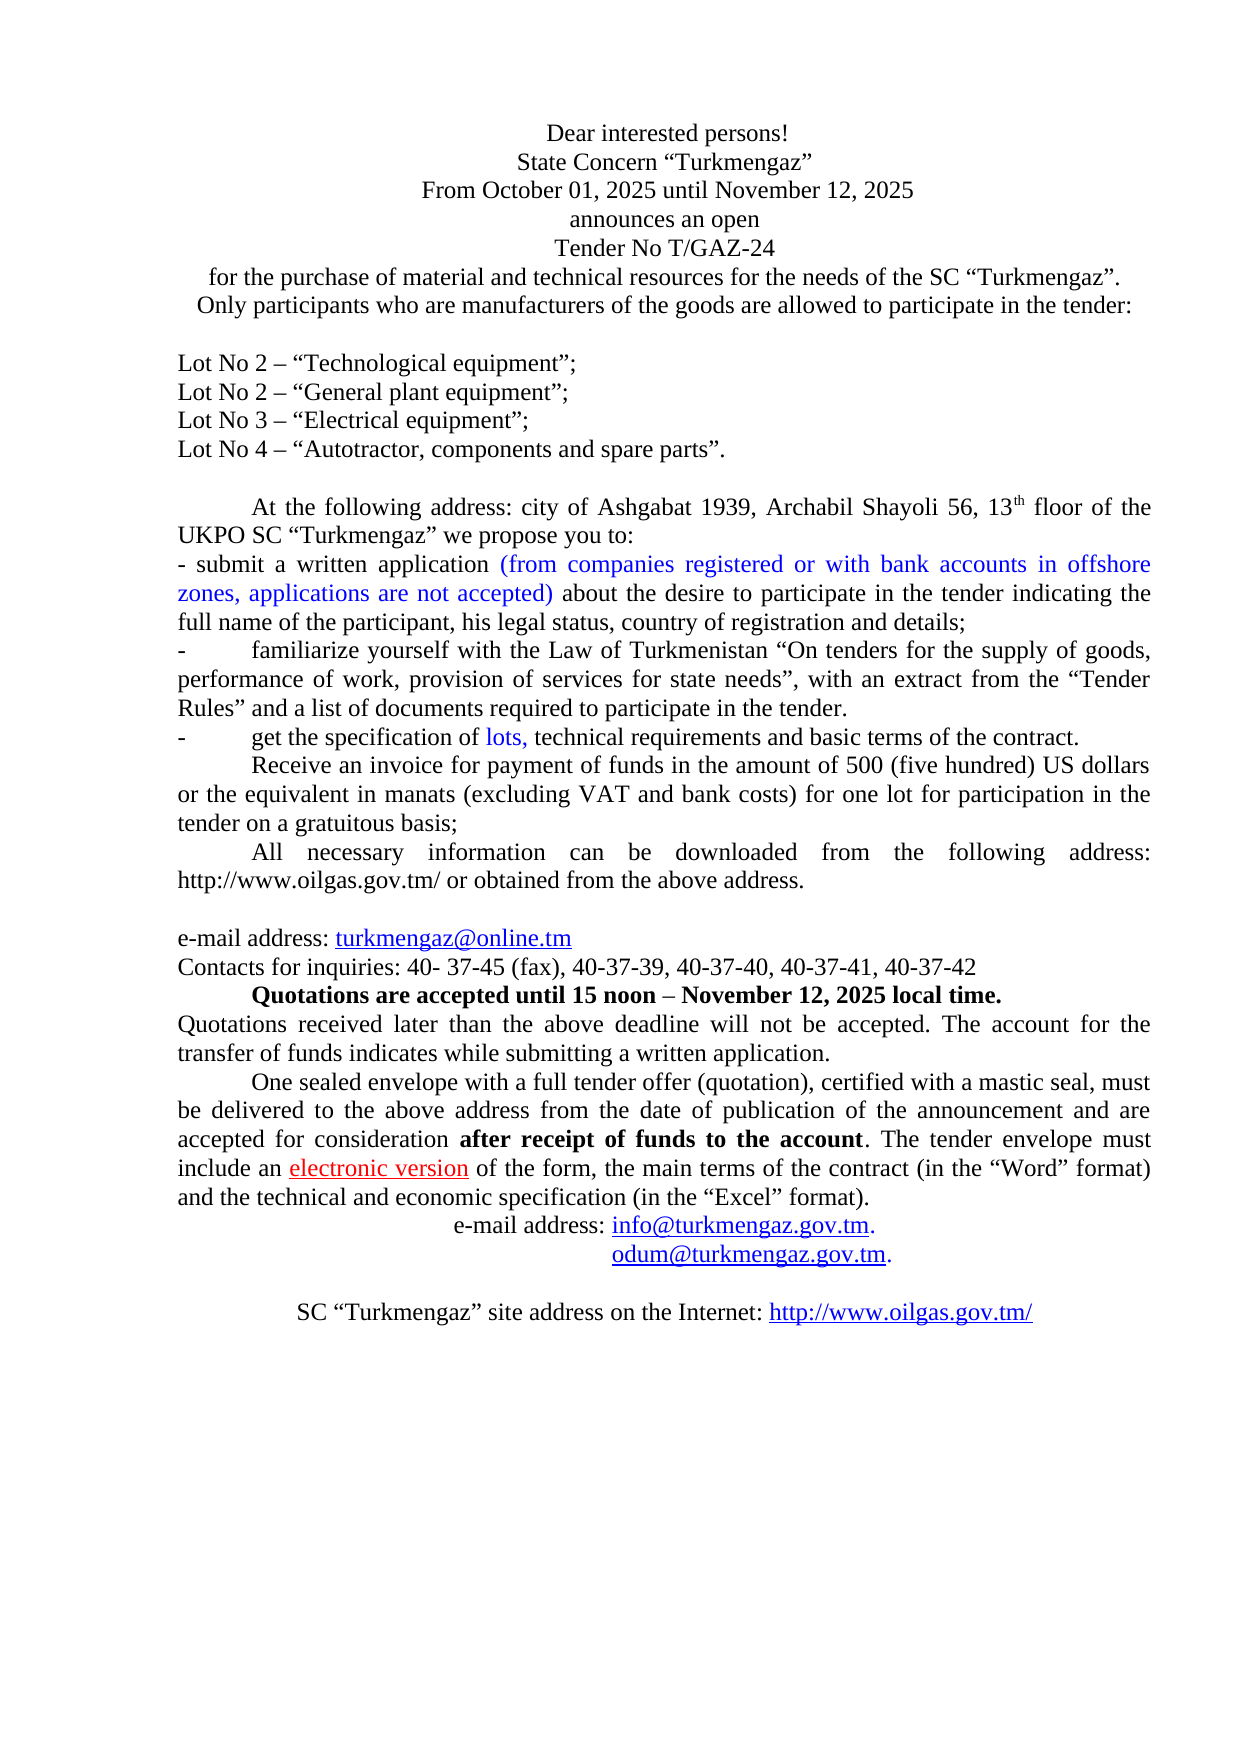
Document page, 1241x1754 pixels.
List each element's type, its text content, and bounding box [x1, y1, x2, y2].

text SC “Turkmengaz” site address on the Internet: http://www.oilgas.gov.tm/ [177, 1297, 1152, 1326]
text - get the specification of lots, technical requirements and basic terms of the contract. [177, 722, 1152, 751]
text - submit a written application (from companies registered or with bank accounts in offshore zones, applications are not accepted) about the desire to participate in the tender indicating the full name of the participant, his legal status, country of registration and details; [177, 549, 1152, 636]
text for the purchase of material and technical resources for the needs of the SC “Turkmengaz”. Only participants who are manufacturers of the goods are allowed to participate in the tender: [177, 262, 1152, 319]
text - familiarize yourself with the Law of Turkmenistan “On tenders for the supply of goods, performance of work, provision of services for state needs”, with an extract from the “Tender Rules” and a list of documents required to participate in the tender. [177, 636, 1152, 722]
text announces an open [177, 204, 1152, 233]
text odum@turkmengaz.gov.tm. [177, 1239, 1152, 1268]
text Quotations are accepted until 15 noon – November 12, 2025 local time. [177, 981, 1152, 1009]
text One sealed envelope with a full tender offer (quotation), certified with a mastic seal, must be delivered to the above address from the date of publication of the announcement and are accepted for consideration after receipt of funds to the account. The tender envelope must include an electronic version of the form, the main terms of the contract (in the “Word” format) and the technical and economic specification (in the “Excel” format). [177, 1067, 1152, 1211]
text State Concern “Turkmengaz” [177, 147, 1152, 176]
text Quotations received later than the above deadline will not be accepted. The account for the transfer of funds indicates while submitting a written application. [177, 1009, 1152, 1067]
text e-mail address: turkmengaz@online.tm [177, 923, 1152, 952]
text Lot No 2 – “General plant equipment”; [177, 377, 1152, 406]
text From October 01, 2025 until November 12, 2025 [177, 176, 1152, 204]
text All necessary information can be downloaded from the following address: http://www.oilgas.gov.tm/ or obtained from the above address. [177, 837, 1152, 894]
text Lot No 2 – “Technological equipment”; [177, 348, 1152, 377]
text Lot No 3 – “Electrical equipment”; [177, 406, 1152, 434]
text At the following address: city of Ashgabat 1939, Archabil Shayoli 56, 13th floor of the UKPO SC “Turkmengaz” we propose you to: [177, 492, 1152, 549]
text Lot No 4 – “Autotractor, components and spare parts”. [177, 434, 1152, 463]
text Dear interested persons! [177, 118, 1152, 147]
text Receive an invoice for payment of funds in the amount of 500 (five hundred) US dollars or the equivalent in manats (excluding VAT and bank costs) for one lot for participation in the tender on a gratuitous basis; [177, 751, 1152, 837]
text Tender No T/GAZ-24 [177, 233, 1152, 262]
text e-mail address: info@turkmengaz.gov.tm. [177, 1211, 1152, 1239]
text Contacts for inquiries: 40- 37-45 (fax), 40-37-39, 40-37-40, 40-37-41, 40-37-42 [177, 952, 1152, 981]
